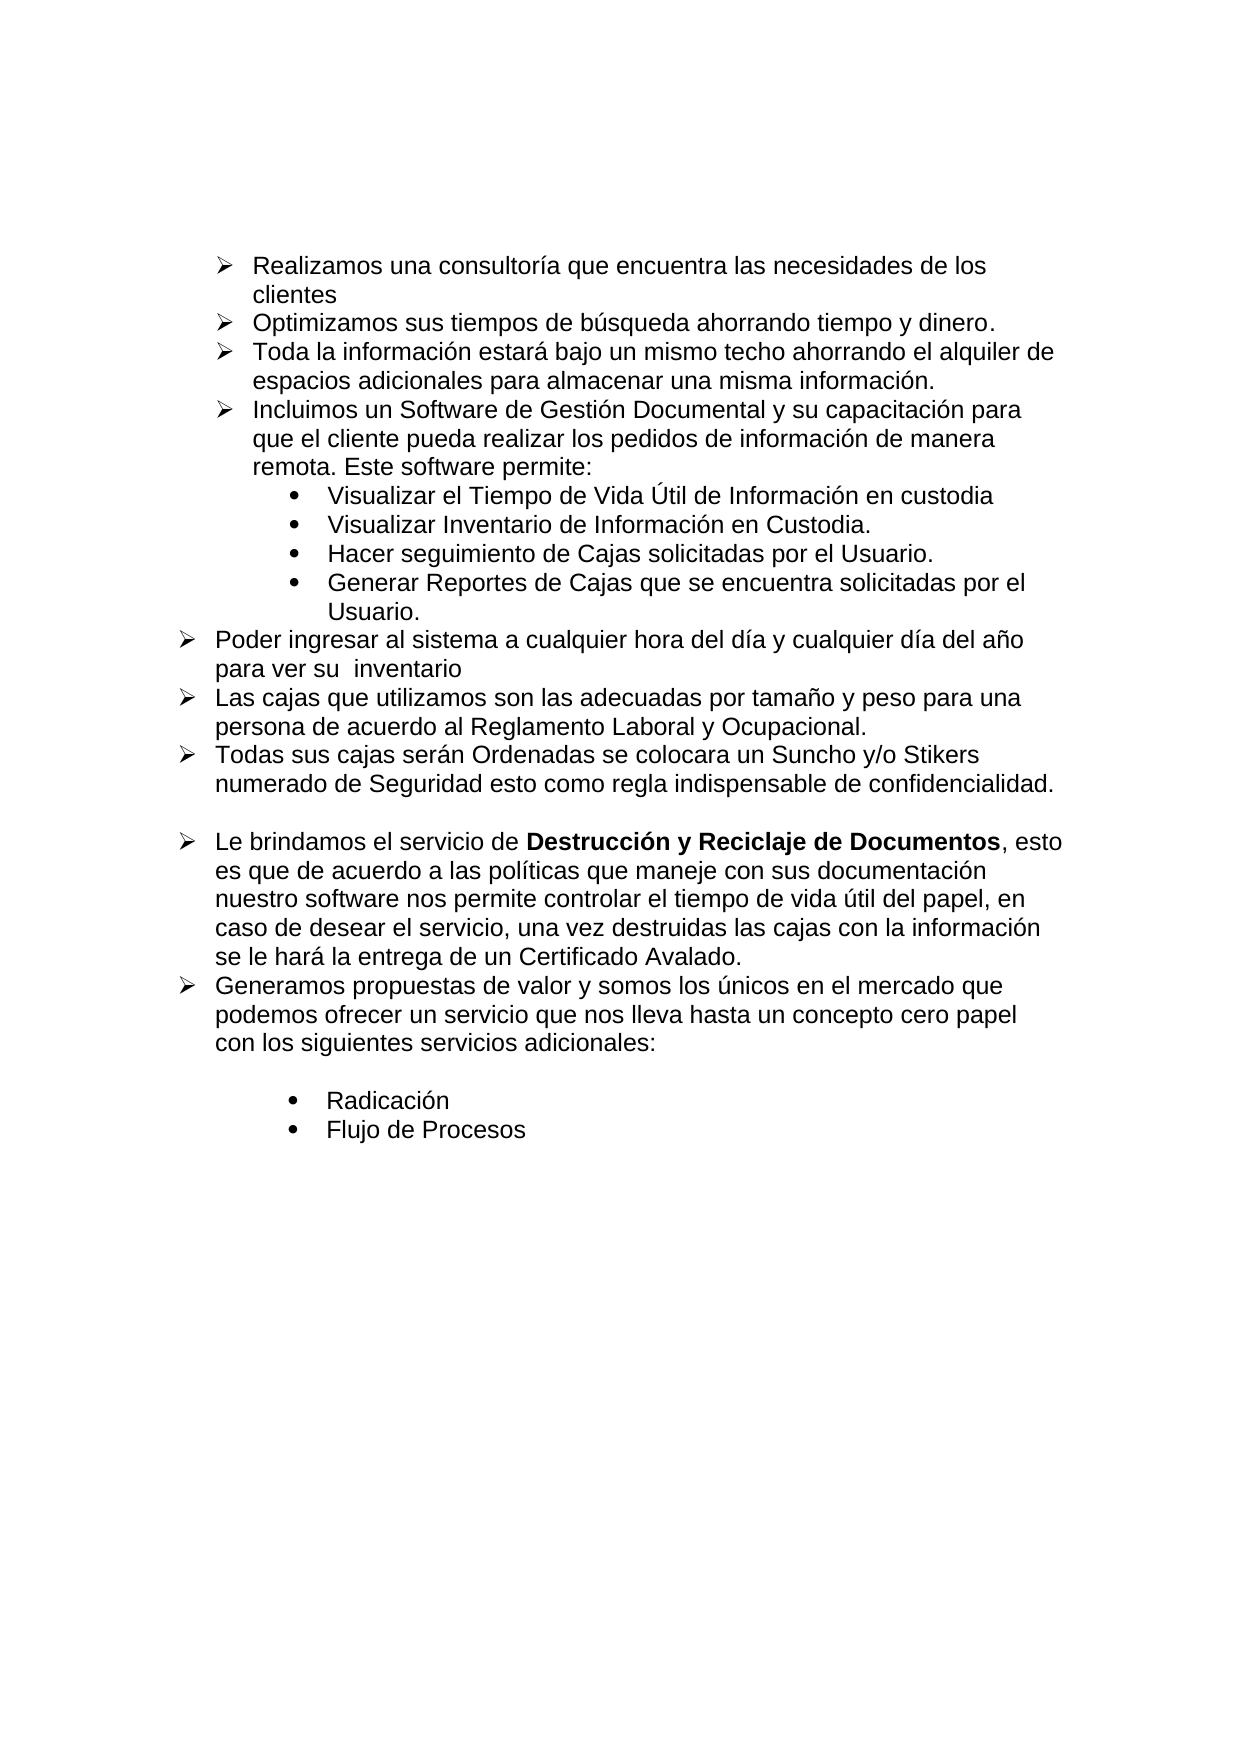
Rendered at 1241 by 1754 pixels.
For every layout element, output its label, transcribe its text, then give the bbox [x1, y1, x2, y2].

list Generamos propuestas de valor y somos los únicos en el mercado que podemos ofrecer un servicio que nos lleva hasta un concepto cero papel con los siguientes servicios adicionales: [177, 971, 1063, 1057]
list Las cajas que utilizamos son las adecuadas por tamaño y peso para una persona de acuerdo al Reglamento Laboral y Ocupacional. [177, 683, 1063, 741]
list Todas sus cajas serán Ordenadas se colocara un Suncho y/o Stikers numerado de Seguridad esto como regla indispensable de confidencialidad. [177, 741, 1063, 798]
list Hacer seguimiento de Cajas solicitadas por el Usuario. [290, 539, 1063, 568]
list Poder ingresar al sistema a cualquier hora del día y cualquier día del año para ver su inventario [177, 625, 1063, 683]
list Incluimos un Software de Gestión Documental y su capacitación para que el cliente pueda realizar los pedidos de información de manera remota. Este software permite: [215, 395, 1063, 481]
list Realizamos una consultoría que encuentra las necesidades de los clientes [215, 251, 1063, 308]
list Optimizamos sus tiempos de búsqueda ahorrando tiempo y dinero. [215, 308, 1063, 337]
list Le brindamos el servicio de Destrucción y Reciclaje de Documentos, esto es que de acuerdo a las políticas que maneje con sus documentación nuestro software nos permite controlar el tiempo de vida útil del papel, en caso de desear el servicio, una vez destruidas las cajas con la información se le hará la entrega de un Certificado Avalado. [177, 827, 1063, 971]
list Radicación [288, 1086, 1063, 1115]
list Generar Reportes de Cajas que se encuentra solicitadas por el Usuario. [290, 568, 1063, 625]
list Visualizar Inventario de Información en Custodia. [290, 510, 1063, 539]
list Flujo de Procesos [288, 1115, 1063, 1143]
list Visualizar el Tiempo de Vida Útil de Información en custodia [290, 481, 1063, 510]
list Toda la información estará bajo un mismo techo ahorrando el alquiler de espacios adicionales para almacenar una misma información. [215, 337, 1063, 395]
